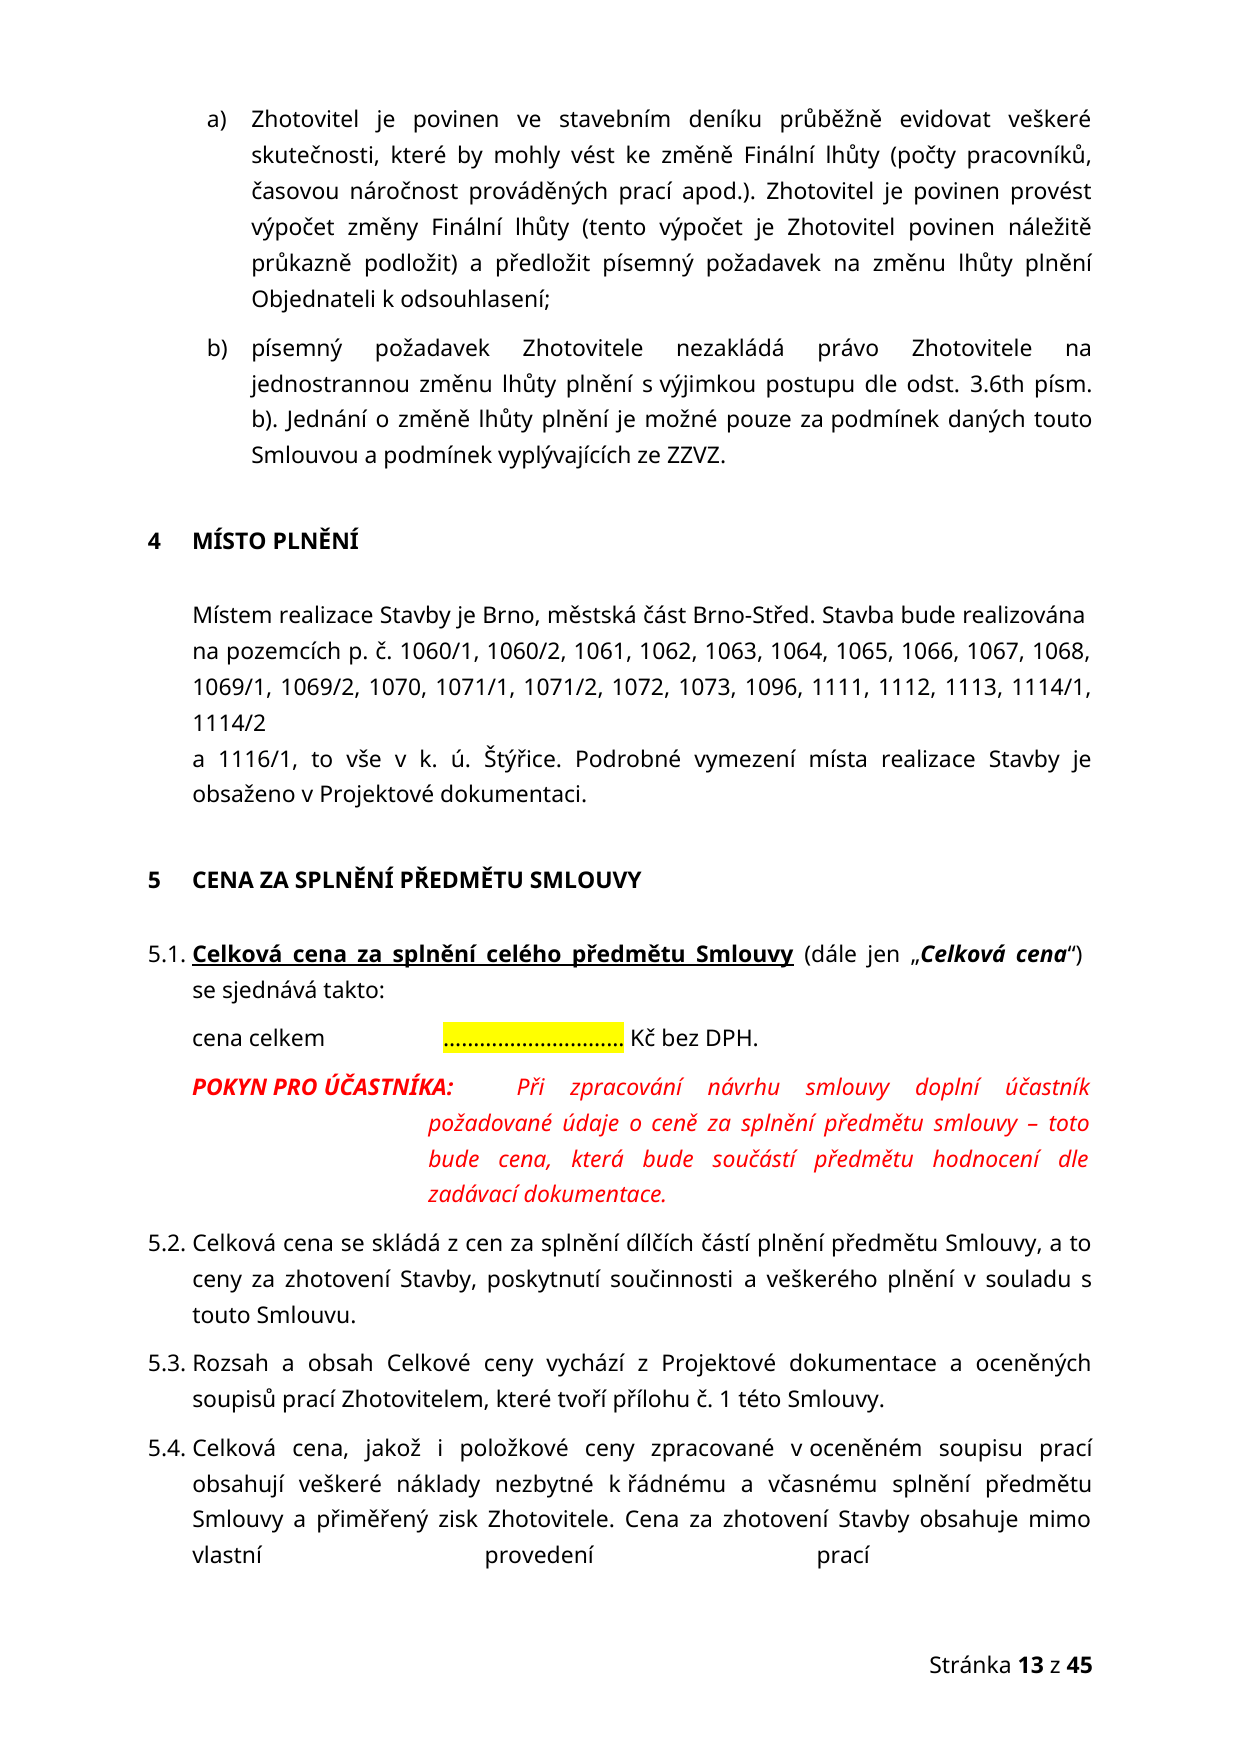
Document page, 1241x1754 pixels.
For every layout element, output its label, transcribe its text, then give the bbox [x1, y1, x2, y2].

text POKYN PRO ÚČASTNÍKA: Při zpracování návrhu smlouvy doplní účastník požadované údaje o ceně za splnění předmětu smlouvy – toto bude cena, která bude součástí předmětu hodnocení dle zadávací dokumentace. [192, 1071, 1093, 1210]
list Rozsah a obsah Celkové ceny vychází z Projektové dokumentace a oceněných soupisů prací Zhotovitelem, které tvoří přílohu č. 1 této Smlouvy. [148, 1347, 1093, 1414]
list Zhotovitel je povinen ve stavebním deníku průběžně evidovat veškeré skutečnosti, které by mohly vést ke změně Finální lhůty (počty pracovníků, časovou náročnost prováděných prací apod.). Zhotovitel je povinen provést výpočet změny Finální lhůty (tento výpočet je Zhotovitel povinen náležitě průkazně podložit) a předložit písemný požadavek na změnu lhůty plnění Objednateli k odsouhlasení; [207, 103, 1093, 314]
text cena celkem ………………………… Kč bez DPH. [192, 1022, 443, 1053]
list Celková cena za splnění celého předmětu Smlouvy (dále jen „Celková cena“) se sjednává takto: [148, 938, 1093, 1005]
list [148, 1432, 1093, 1571]
list Celková cena se skládá z cen za splnění dílčích částí plnění předmětu Smlouvy, a to ceny za zhotovení Stavby, poskytnutí součinnosti a veškerého plnění v souladu s touto Smlouvu. [148, 1227, 1093, 1330]
text Místem realizace Stavby je Brno, městská část Brno-Střed. Stavba bude realizována na pozemcích p. č. 1060/1, 1060/2, 1061, 1062, 1063, 1064, 1065, 1066, 1067, 1068, 1069/1, 1069/2, 1070, 1071/1, 1071/2, 1072, 1073, 1096, 1111, 1112, 1113, 1114/1, 1114/2 a 1116/1, to vše v k. ú. Štýřice. Podrobné vymezení místa realizace Stavby je obsaženo v Projektové dokumentaci. [192, 599, 1093, 810]
list písemný požadavek Zhotovitele nezakládá právo Zhotovitele na jednostrannou změnu lhůty plnění s výjimkou postupu dle odst. 3.6 písm. b). Jednání o změně lhůty plnění je možné pouze za podmínek daných touto Smlouvou a podmínek vyplývajících ze ZZVZ. [207, 332, 1093, 471]
text cena celkem ………………………… Kč bez DPH. [624, 1022, 1093, 1053]
subtitle Místo plnění [148, 525, 1093, 557]
subtitle Cena za splnění předmětu Smlouvy [148, 864, 1093, 896]
